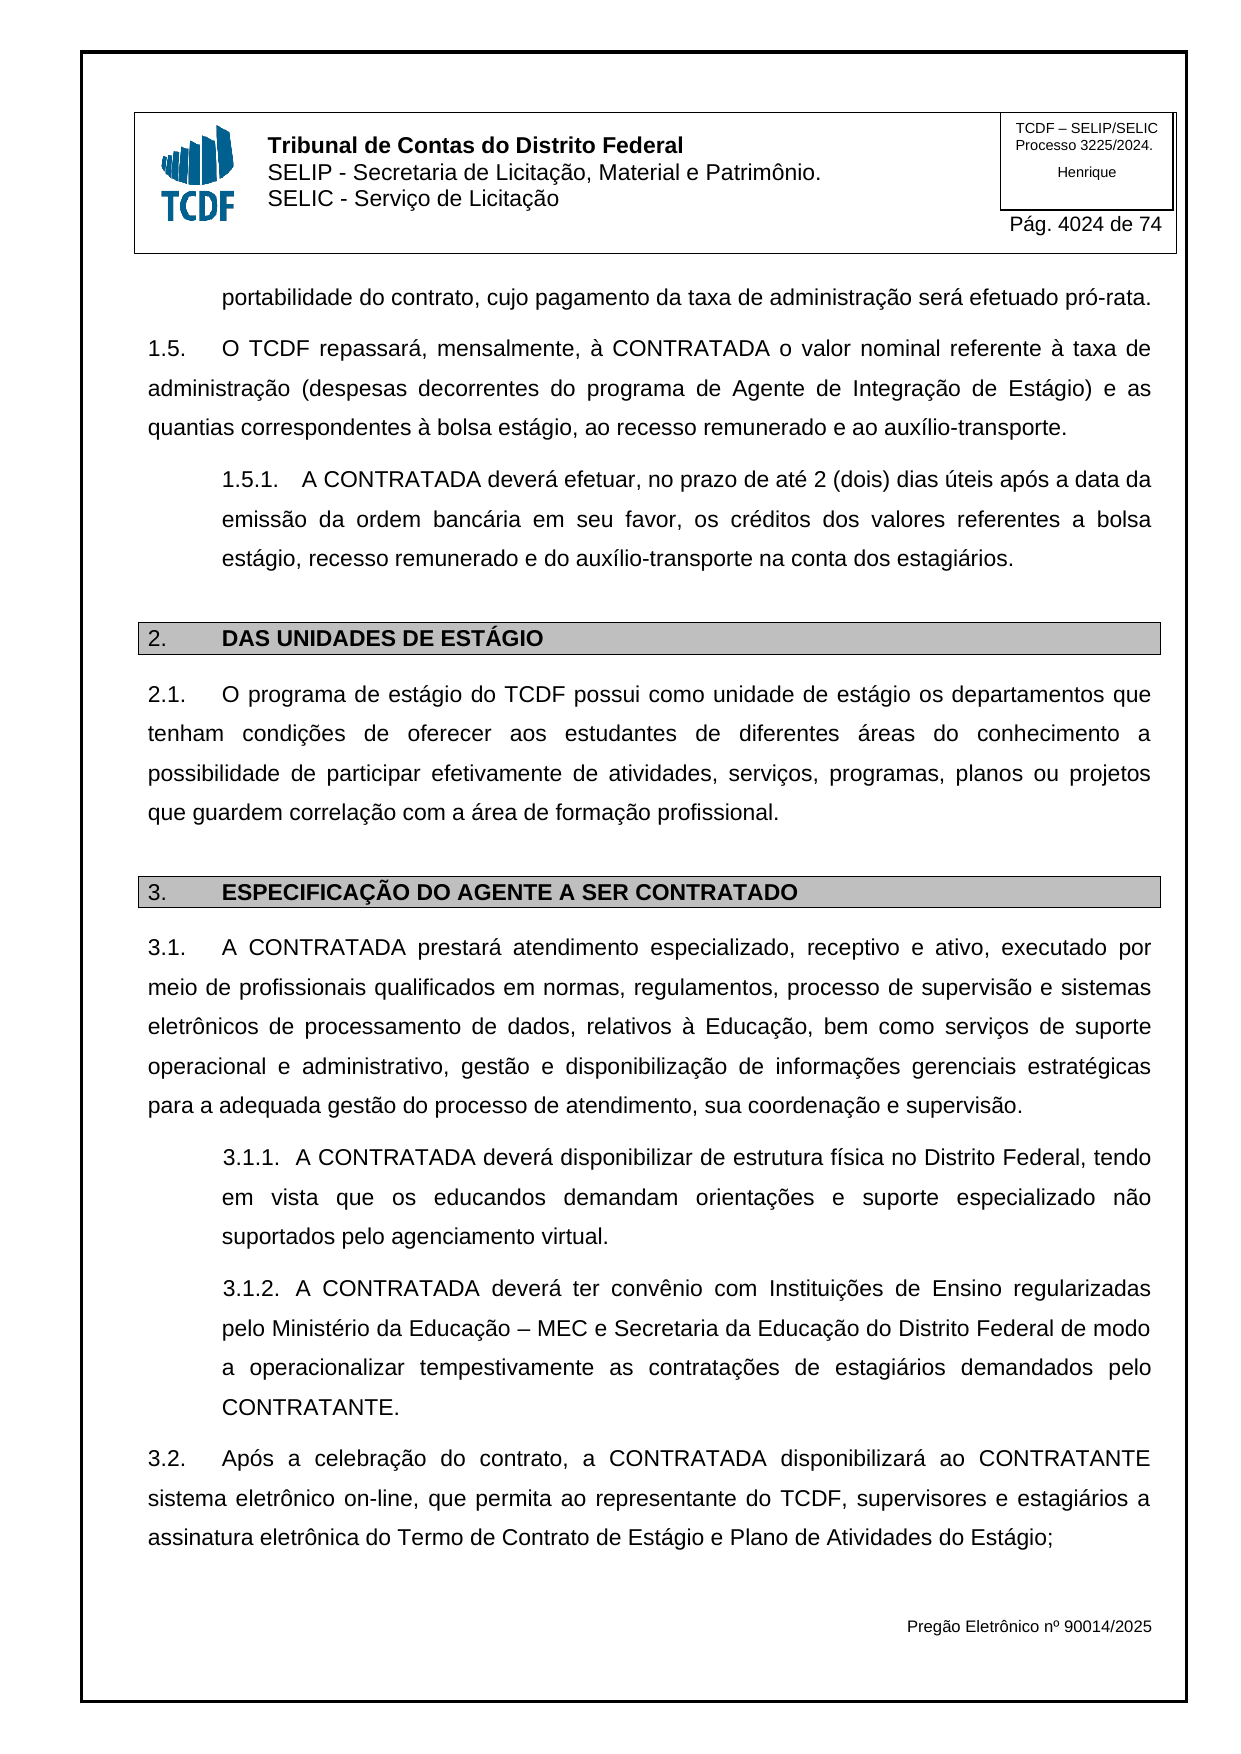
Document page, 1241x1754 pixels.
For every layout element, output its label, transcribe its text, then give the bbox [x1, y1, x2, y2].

list A CONTRATADA deverá ter convênio com Instituições de Ensino regularizadas pelo Ministério da Educação – MEC e Secretaria da Educação do Distrito Federal de modo a operacionalizar tempestivamente as contratações de estagiários demandados pelo CONTRATANTE. [222, 1275, 1152, 1420]
list A CONTRATADA deverá efetuar, no prazo de até 2 (dois) dias úteis após a data da emissão da ordem bancária em seu favor, os créditos dos valores referentes a bolsa estágio, recesso remunerado e do auxílio-transporte na conta dos estagiários. [222, 466, 1152, 572]
list DAS UNIDADES DE ESTÁGIO [139, 623, 1160, 654]
list ESPECIFICAÇÃO DO AGENTE A SER CONTRATADO [139, 877, 1160, 907]
list Após a celebração do contrato, a CONTRATADA disponibilizará ao CONTRATANTE sistema eletrônico on-line, que permita ao representante do TCDF, supervisores e estagiários a assinatura eletrônica do Termo de Contrato de Estágio e Plano de Atividades do Estágio; [148, 1445, 1152, 1551]
list A CONTRATADA prestará atendimento especializado, receptivo e ativo, executado por meio de profissionais qualificados em normas, regulamentos, processo de supervisão e sistemas eletrônicos de processamento de dados, relativos à Educação, bem como serviços de suporte operacional e administrativo, gestão e disponibilização de informações gerenciais estratégicas para a adequada gestão do processo de atendimento, sua coordenação e supervisão. [148, 934, 1152, 1118]
list O TCDF repassará, mensalmente, à CONTRATADA o valor nominal referente à taxa de administração (despesas decorrentes do programa de Agente de Integração de Estágio) e as quantias correspondentes à bolsa estágio, ao recesso remunerado e ao auxílio-transporte. [148, 335, 1152, 441]
picture [148, 122, 247, 223]
list O programa de estágio do TCDF possui como unidade de estágio os departamentos que tenham condições de oferecer aos estudantes de diferentes áreas do conhecimento a possibilidade de participar efetivamente de atividades, serviços, programas, planos ou projetos que guardem correlação com a área de formação profissional. [148, 681, 1152, 825]
list A CONTRATADA deverá disponibilizar de estrutura física no Distrito Federal, tendo em vista que os educandos demandam orientações e suporte especializado não suportados pelo agenciamento virtual. [222, 1144, 1152, 1249]
